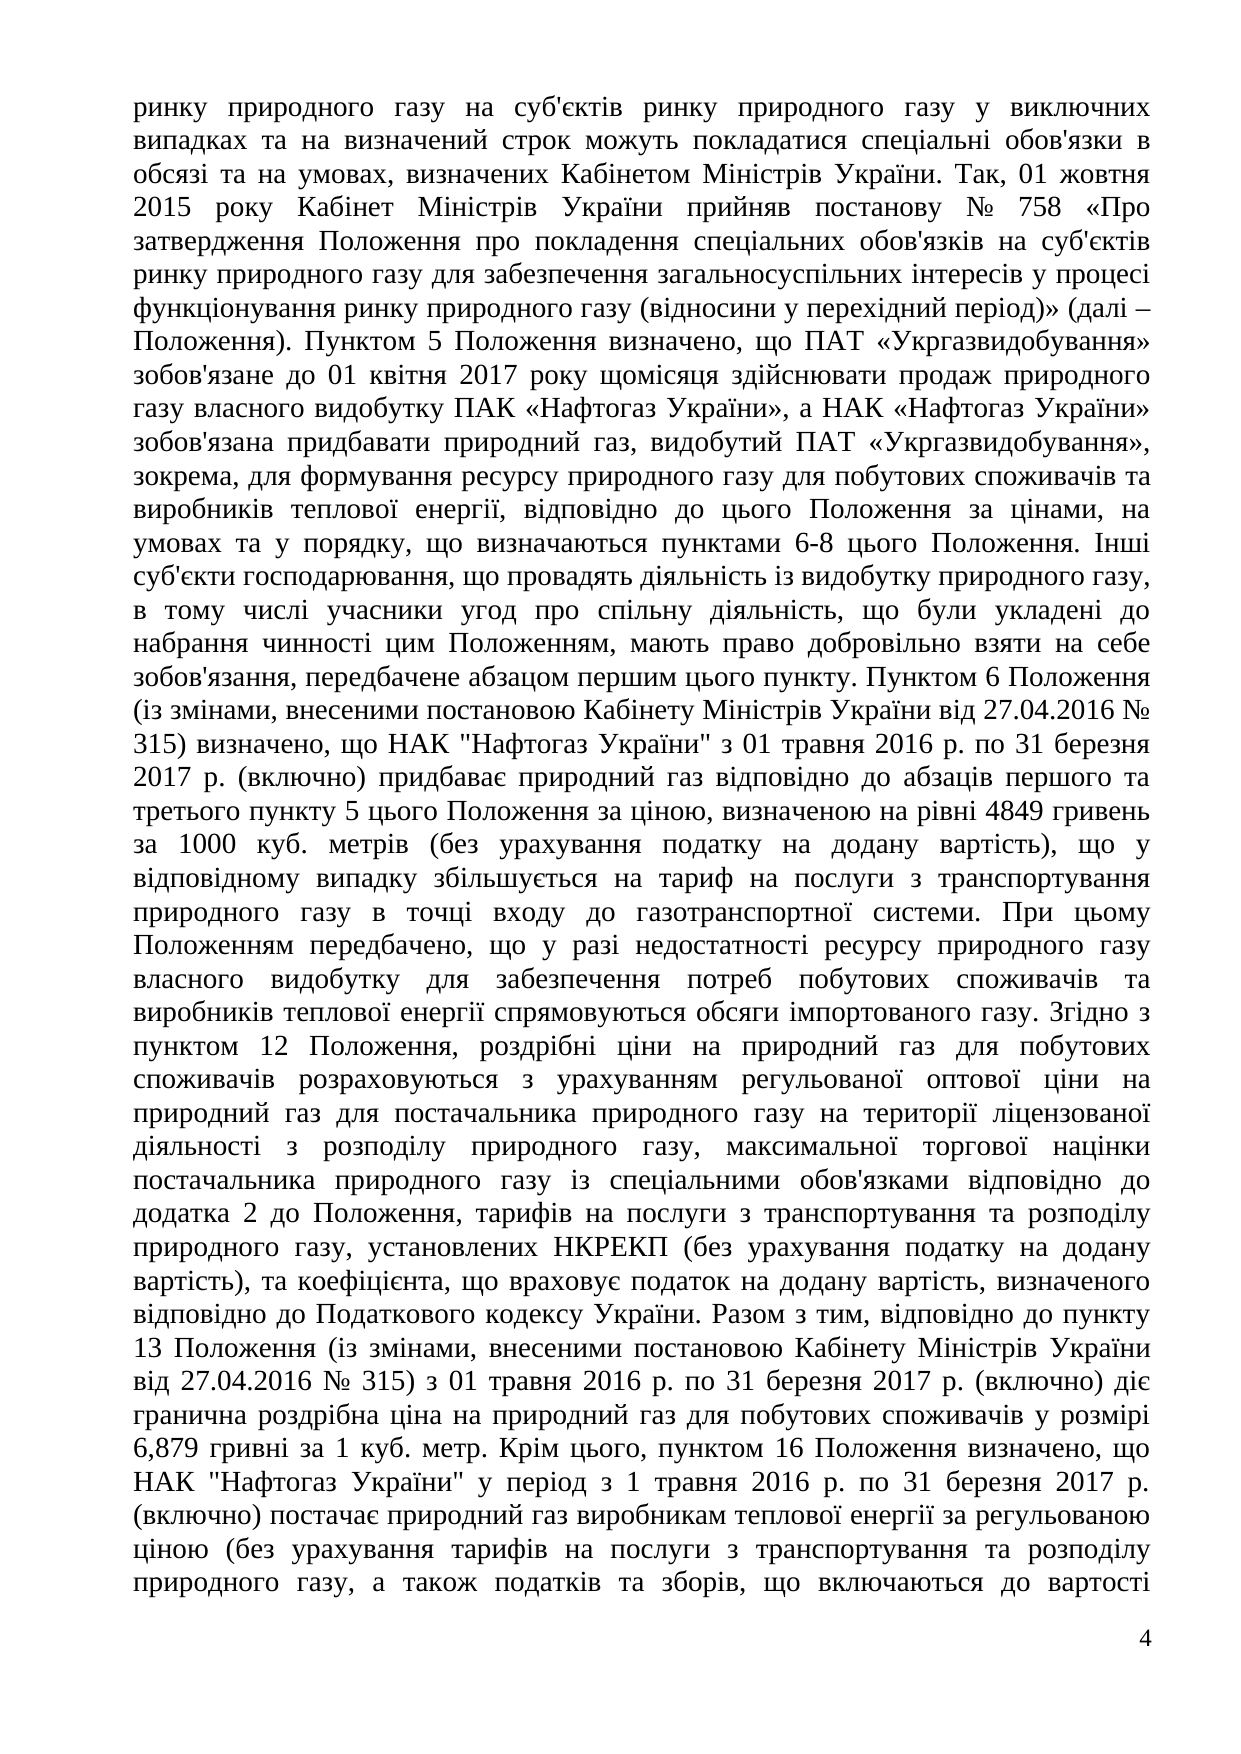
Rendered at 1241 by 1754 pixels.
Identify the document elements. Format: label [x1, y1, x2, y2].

list [133, 89, 1152, 1598]
